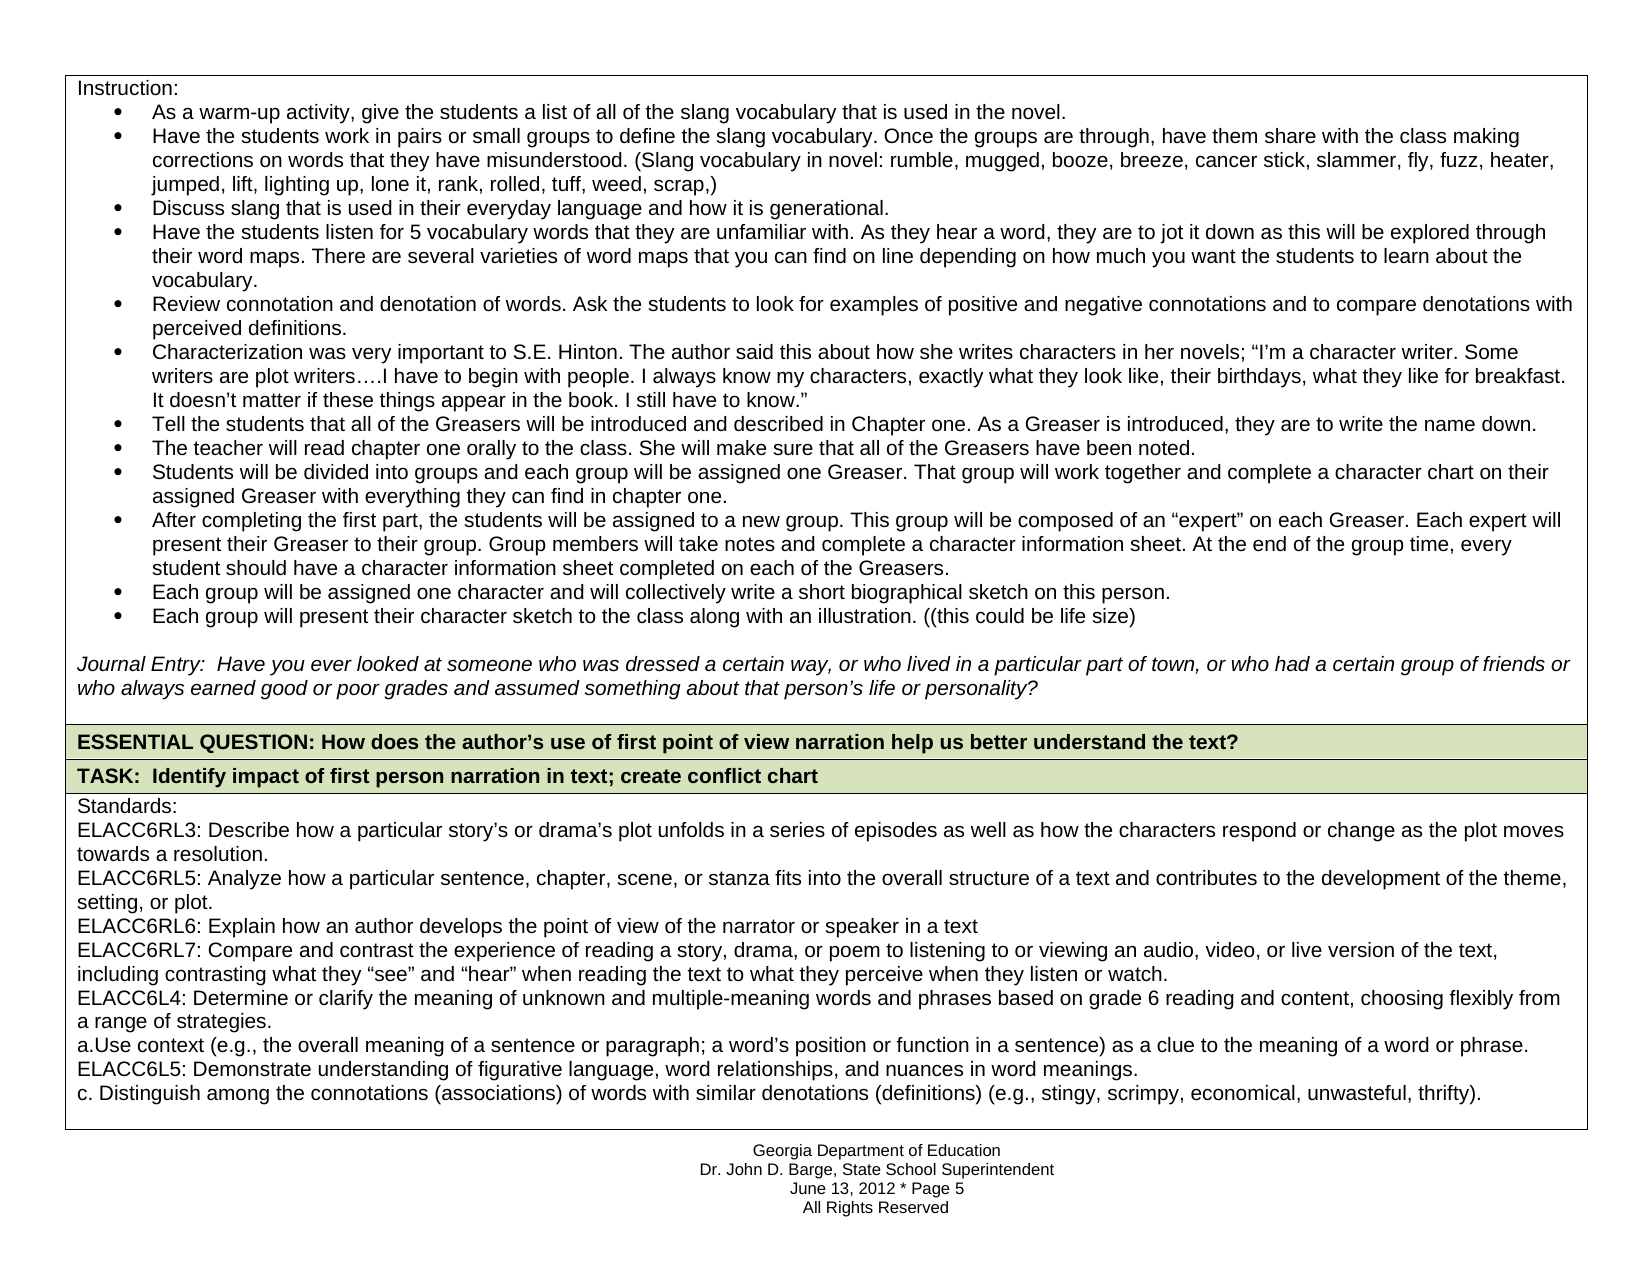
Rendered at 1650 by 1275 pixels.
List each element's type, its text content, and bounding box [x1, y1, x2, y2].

table_cell TASK: Identify impact of first person narration in text; create conflict chart [66, 760, 1587, 793]
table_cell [66, 794, 1587, 1129]
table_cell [66, 76, 1587, 724]
table_cell ESSENTIAL QUESTION: How does the author’s use of first point of view narration help us better understand the text? [66, 725, 1587, 758]
